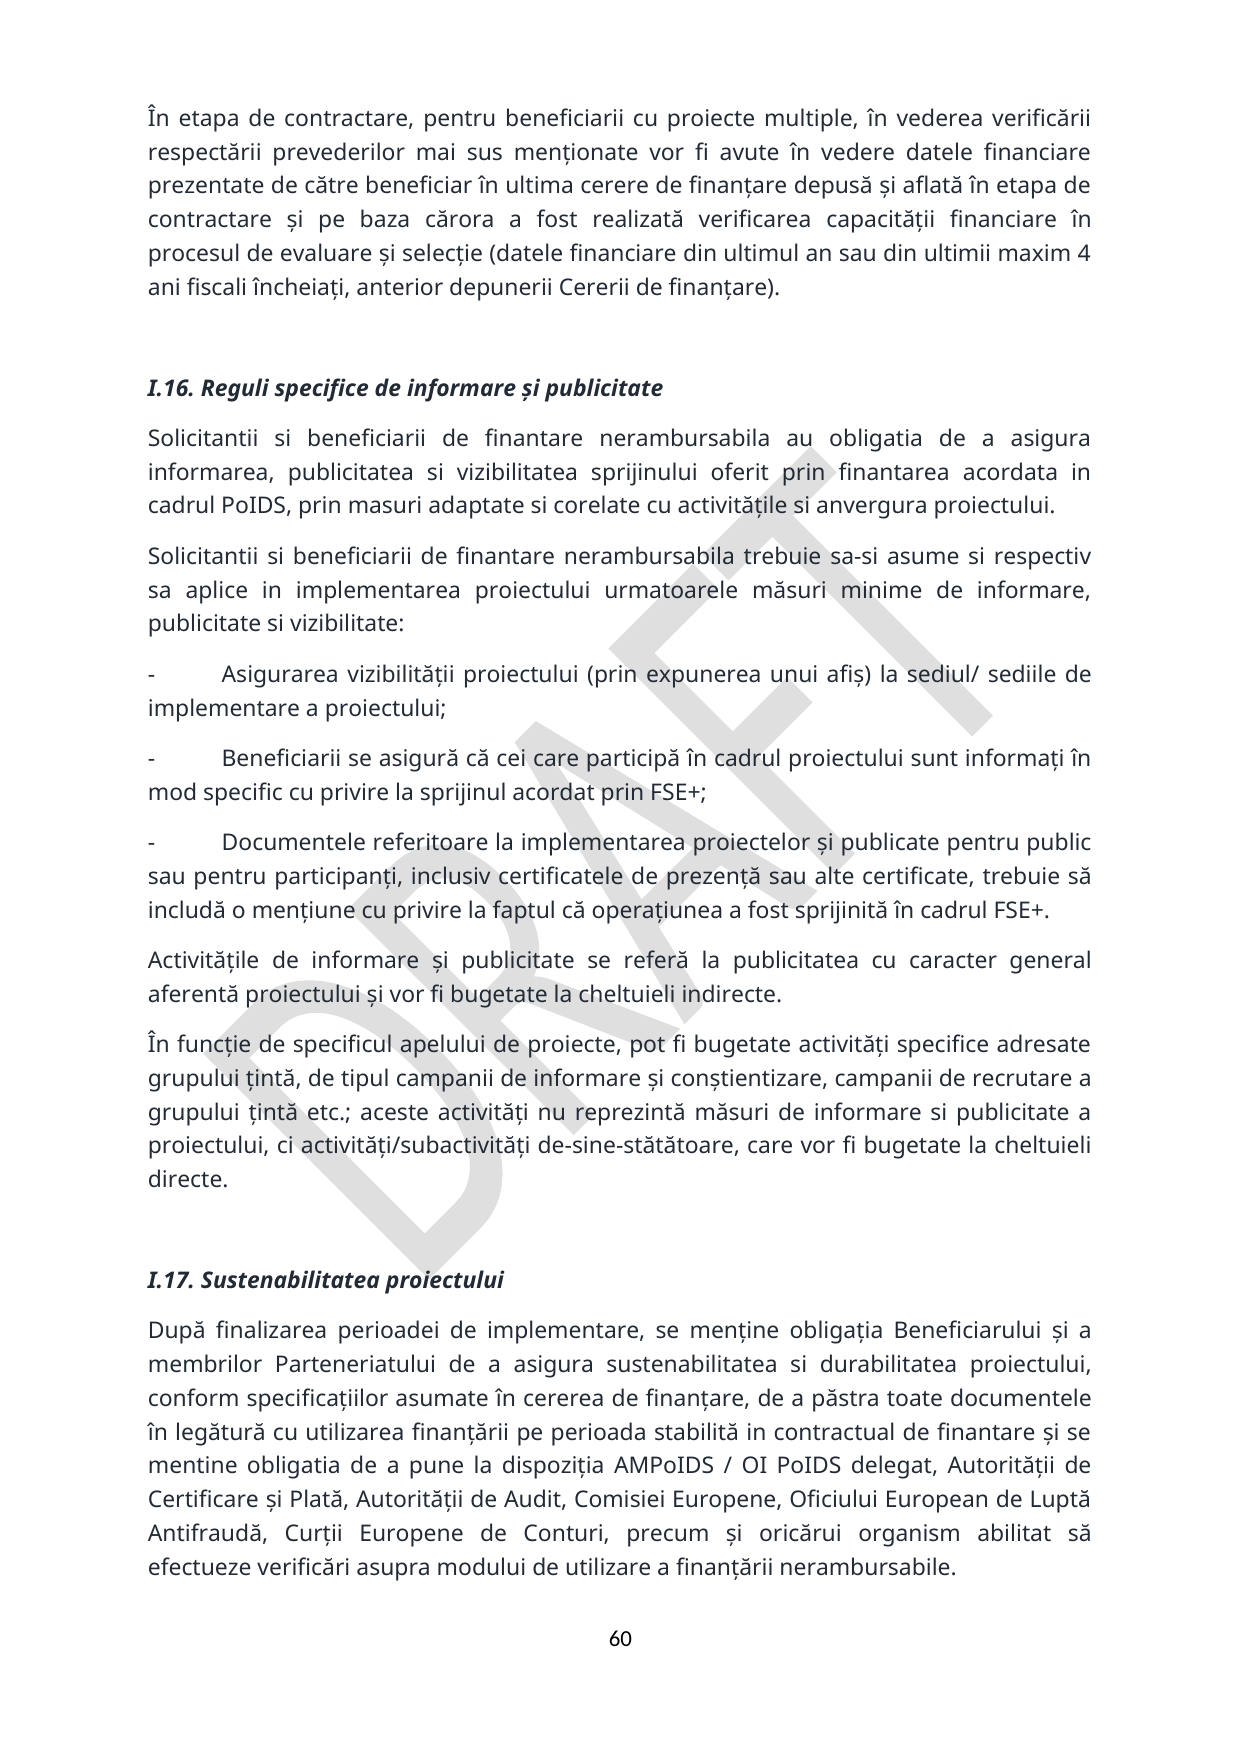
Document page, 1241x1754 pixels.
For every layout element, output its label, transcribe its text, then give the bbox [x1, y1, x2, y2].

text În etapa de contractare, pentru beneficiarii cu proiecte multiple, în vederea verificării respectării prevederilor mai sus menționate vor fi avute în vedere datele financiare prezentate de către beneficiar în ultima cerere de finanțare depusă și aflată în etapa de contractare și pe baza cărora a fost realizată verificarea capacității financiare în procesul de evaluare și selecție (datele financiare din ultimul an sau din ultimii maxim 4 ani fiscali încheiați, anterior depunerii Cererii de finanțare). [148, 102, 1092, 302]
text - Beneficiarii se asigură că cei care participă în cadrul proiectului sunt informați în mod specific cu privire la sprijinul acordat prin FSE+; [148, 742, 1092, 807]
text Activităţile de informare şi publicitate se referă la publicitatea cu caracter general aferentă proiectului și vor fi bugetate la cheltuieli indirecte. [148, 944, 1092, 1009]
text - Documentele referitoare la implementarea proiectelor și publicate pentru public sau pentru participanți, inclusiv certificatele de prezență sau alte certificate, trebuie să includă o mențiune cu privire la faptul că operațiunea a fost sprijinită în cadrul FSE+. [148, 826, 1092, 925]
text I.16. Reguli specifice de informare și publicitate [148, 371, 1092, 403]
text În funcție de specificul apelului de proiecte, pot fi bugetate activități specifice adresate grupului țintă, de tipul campanii de informare și conștientizare, campanii de recrutare a grupului țintă etc.; aceste activități nu reprezintă măsuri de informare si publicitate a proiectului, ci activități/subactivități de-sine-stătătoare, care vor fi bugetate la cheltuieli directe. [148, 1028, 1092, 1194]
text După finalizarea perioadei de implementare, se menține obligația Beneficiarului și a membrilor Parteneriatului de a asigura sustenabilitatea si durabilitatea proiectului, conform specificațiilor asumate în cererea de finanțare, de a păstra toate documentele în legătură cu utilizarea finanțării pe perioada stabilită in contractual de finantare și se mentine obligatia de a pune la dispoziția AMPoIDS / OI PoIDS delegat, Autorității de Certificare şi Plată, Autorității de Audit, Comisiei Europene, Oficiului European de Luptă Antifraudă, Curții Europene de Conturi, precum și oricărui organism abilitat să efectueze verificări asupra modului de utilizare a finanțării nerambursabile. [148, 1314, 1092, 1582]
text I.17. Sustenabilitatea proiectului [148, 1264, 1092, 1295]
text Solicitantii si beneficiarii de finantare nerambursabila au obligatia de a asigura informarea, publicitatea si vizibilitatea sprijinului oferit prin finantarea acordata in cadrul PoIDS, prin masuri adaptate si corelate cu activitățile si anvergura proiectului. [148, 422, 1092, 521]
text Solicitantii si beneficiarii de finantare nerambursabila trebuie sa-si asume si respectiv sa aplice in implementarea proiectului urmatoarele măsuri minime de informare, publicitate si vizibilitate: [148, 540, 1092, 638]
text - Asigurarea vizibilității proiectului (prin expunerea unui afiș) la sediul/ sediile de implementare a proiectului; [148, 658, 1092, 723]
